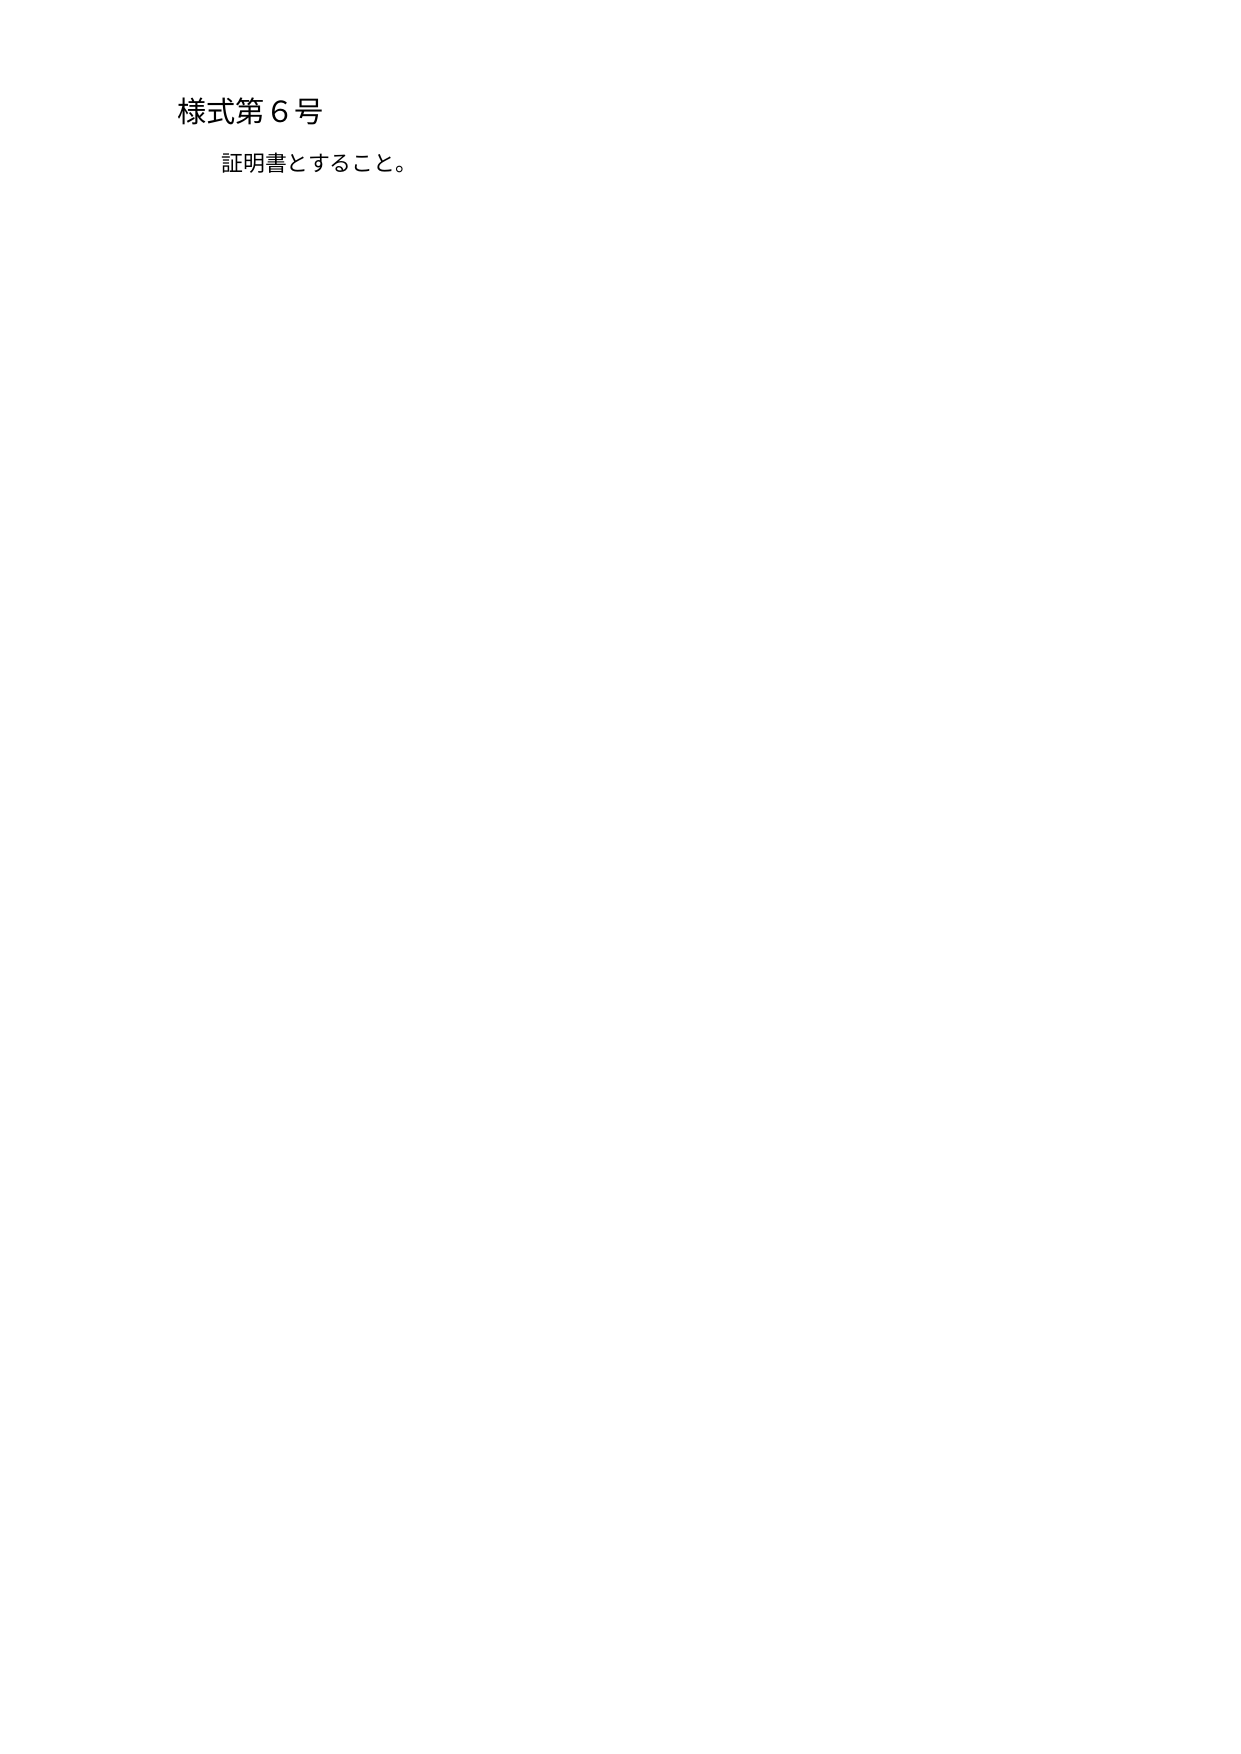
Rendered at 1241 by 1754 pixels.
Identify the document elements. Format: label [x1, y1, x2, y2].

text [199, 132, 1063, 192]
